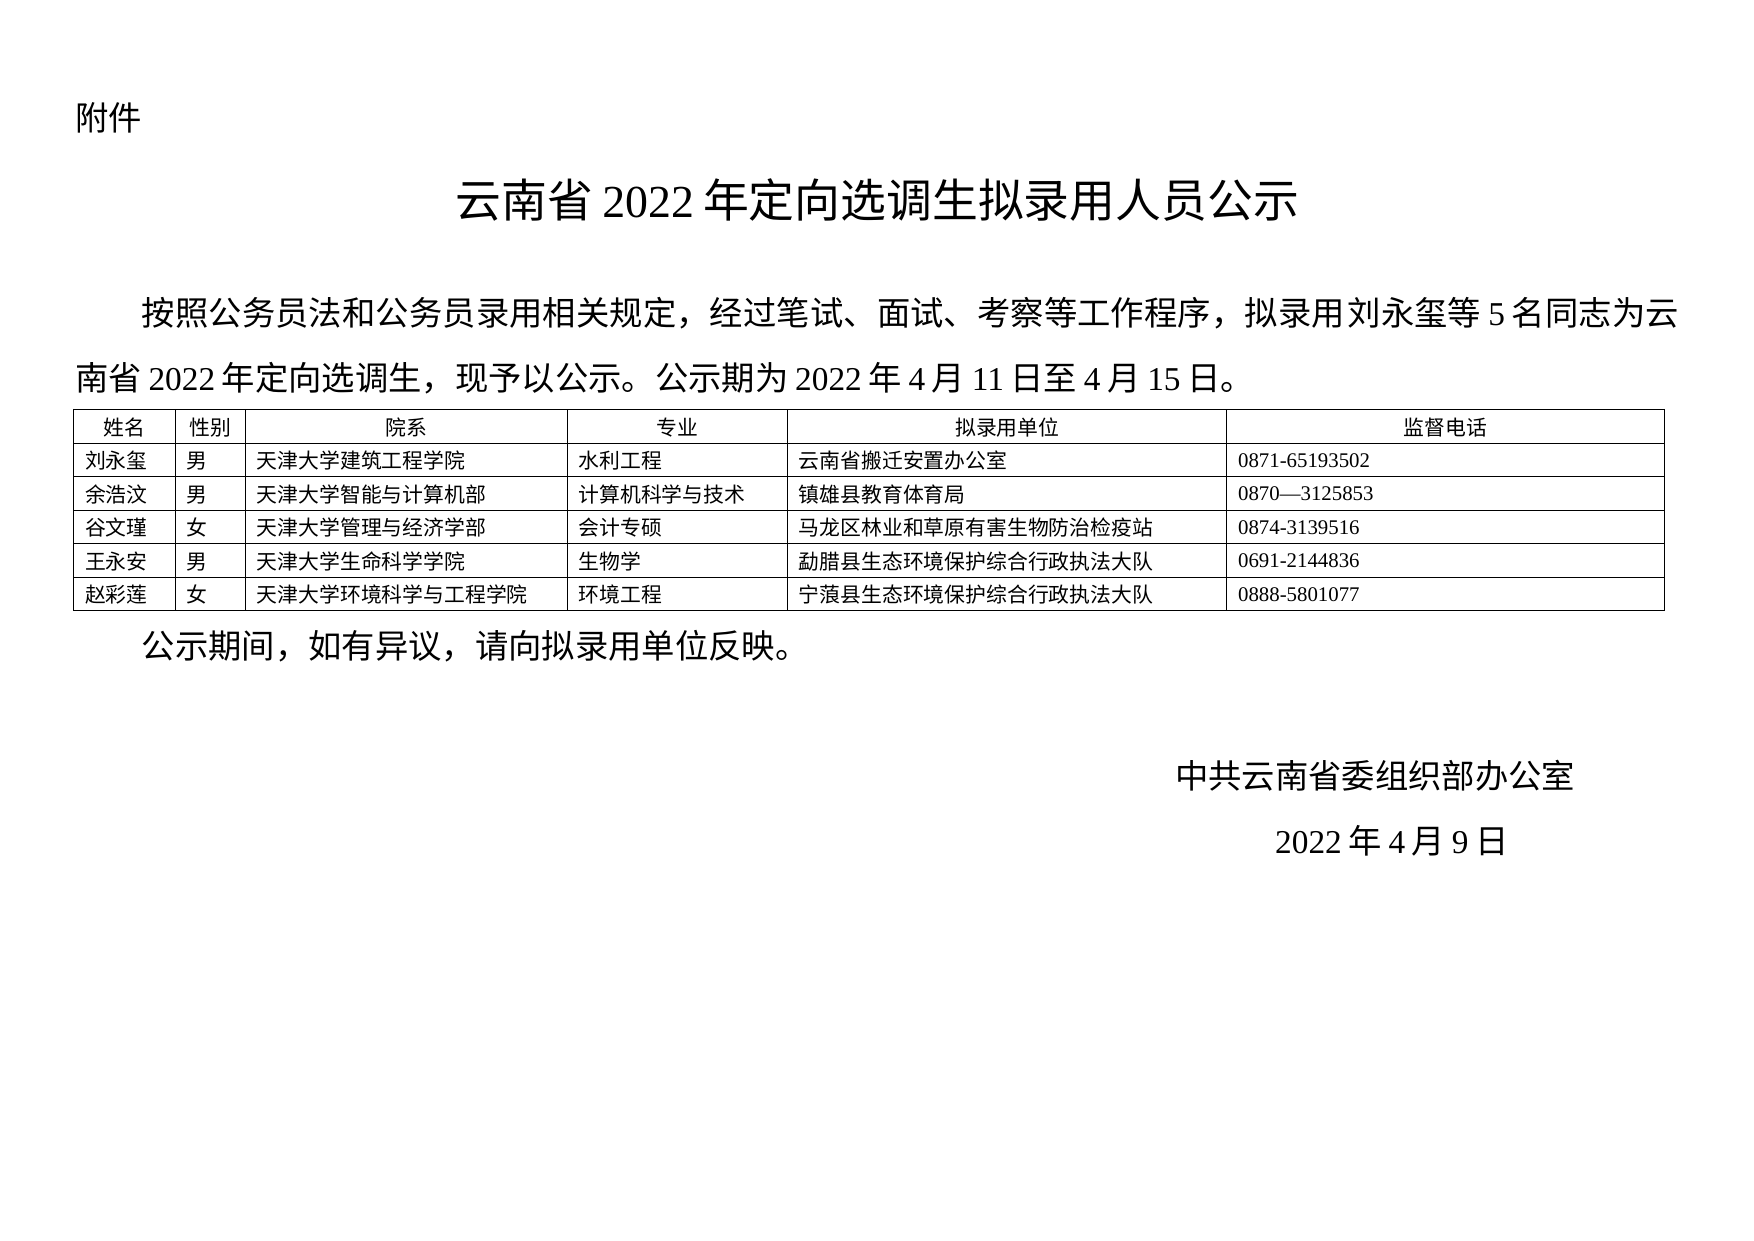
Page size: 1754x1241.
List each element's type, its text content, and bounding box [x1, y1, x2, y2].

text 公示期间，如有异议，请向拟录用单位反映。 [75, 611, 1679, 676]
table_cell 女 [176, 511, 245, 543]
table_cell 勐腊县生态环境保护综合行政执法大队 [788, 544, 1226, 577]
table_cell 男 [176, 544, 245, 577]
table_cell 谷文瑾 [74, 511, 175, 543]
table_cell 天津大学管理与经济学部 [246, 511, 567, 543]
table_cell 0691-2144836 [1227, 544, 1664, 577]
text 2022年4月9日 [75, 806, 1679, 871]
table_header 专业 [568, 410, 787, 442]
table_cell 天津大学生命科学学院 [246, 544, 567, 577]
table_cell 马龙区林业和草原有害生物防治检疫站 [788, 511, 1226, 543]
table_cell 刘永玺 [74, 444, 175, 476]
table_header 监督电话 [1227, 410, 1664, 442]
table_cell 0871-65193502 [1227, 444, 1664, 476]
table_cell 余浩汶 [74, 477, 175, 509]
table_cell 环境工程 [568, 578, 787, 610]
table_cell 0874-3139516 [1227, 511, 1664, 543]
table_cell 0888-5801077 [1227, 578, 1664, 610]
table_cell 女 [176, 578, 245, 610]
table_cell 计算机科学与技术 [568, 477, 787, 509]
table_cell 天津大学智能与计算机部 [246, 477, 567, 509]
table_cell 宁蒗县生态环境保护综合行政执法大队 [788, 578, 1226, 610]
table_cell 0870—3125853 [1227, 477, 1664, 509]
table_header 姓名 [74, 410, 175, 442]
table_header 院系 [246, 410, 567, 442]
table_cell 天津大学建筑工程学院 [246, 444, 567, 476]
text 云南省2022年定向选调生拟录用人员公示 [75, 149, 1679, 246]
table_cell 天津大学环境科学与工程学院 [246, 578, 567, 610]
table_cell 男 [176, 444, 245, 476]
text 附件 [75, 84, 1679, 149]
text 按照公务员法和公务员录用相关规定，经过笔试、面试、考察等工作程序，拟录用刘永玺等5名同志为云南省2022年定向选调生，现予以公示。公示期为2022年4月11日至4月15日。 [75, 279, 1679, 409]
table_cell 男 [176, 477, 245, 509]
table_cell 赵彩莲 [74, 578, 175, 610]
table_cell 水利工程 [568, 444, 787, 476]
table_cell 镇雄县教育体育局 [788, 477, 1226, 509]
table_cell 生物学 [568, 544, 787, 577]
table_cell 云南省搬迁安置办公室 [788, 444, 1226, 476]
table_header 拟录用单位 [788, 410, 1226, 442]
table_header 性别 [176, 410, 245, 442]
text 中共云南省委组织部办公室 [75, 741, 1679, 806]
table_cell 王永安 [74, 544, 175, 577]
table_cell 会计专硕 [568, 511, 787, 543]
